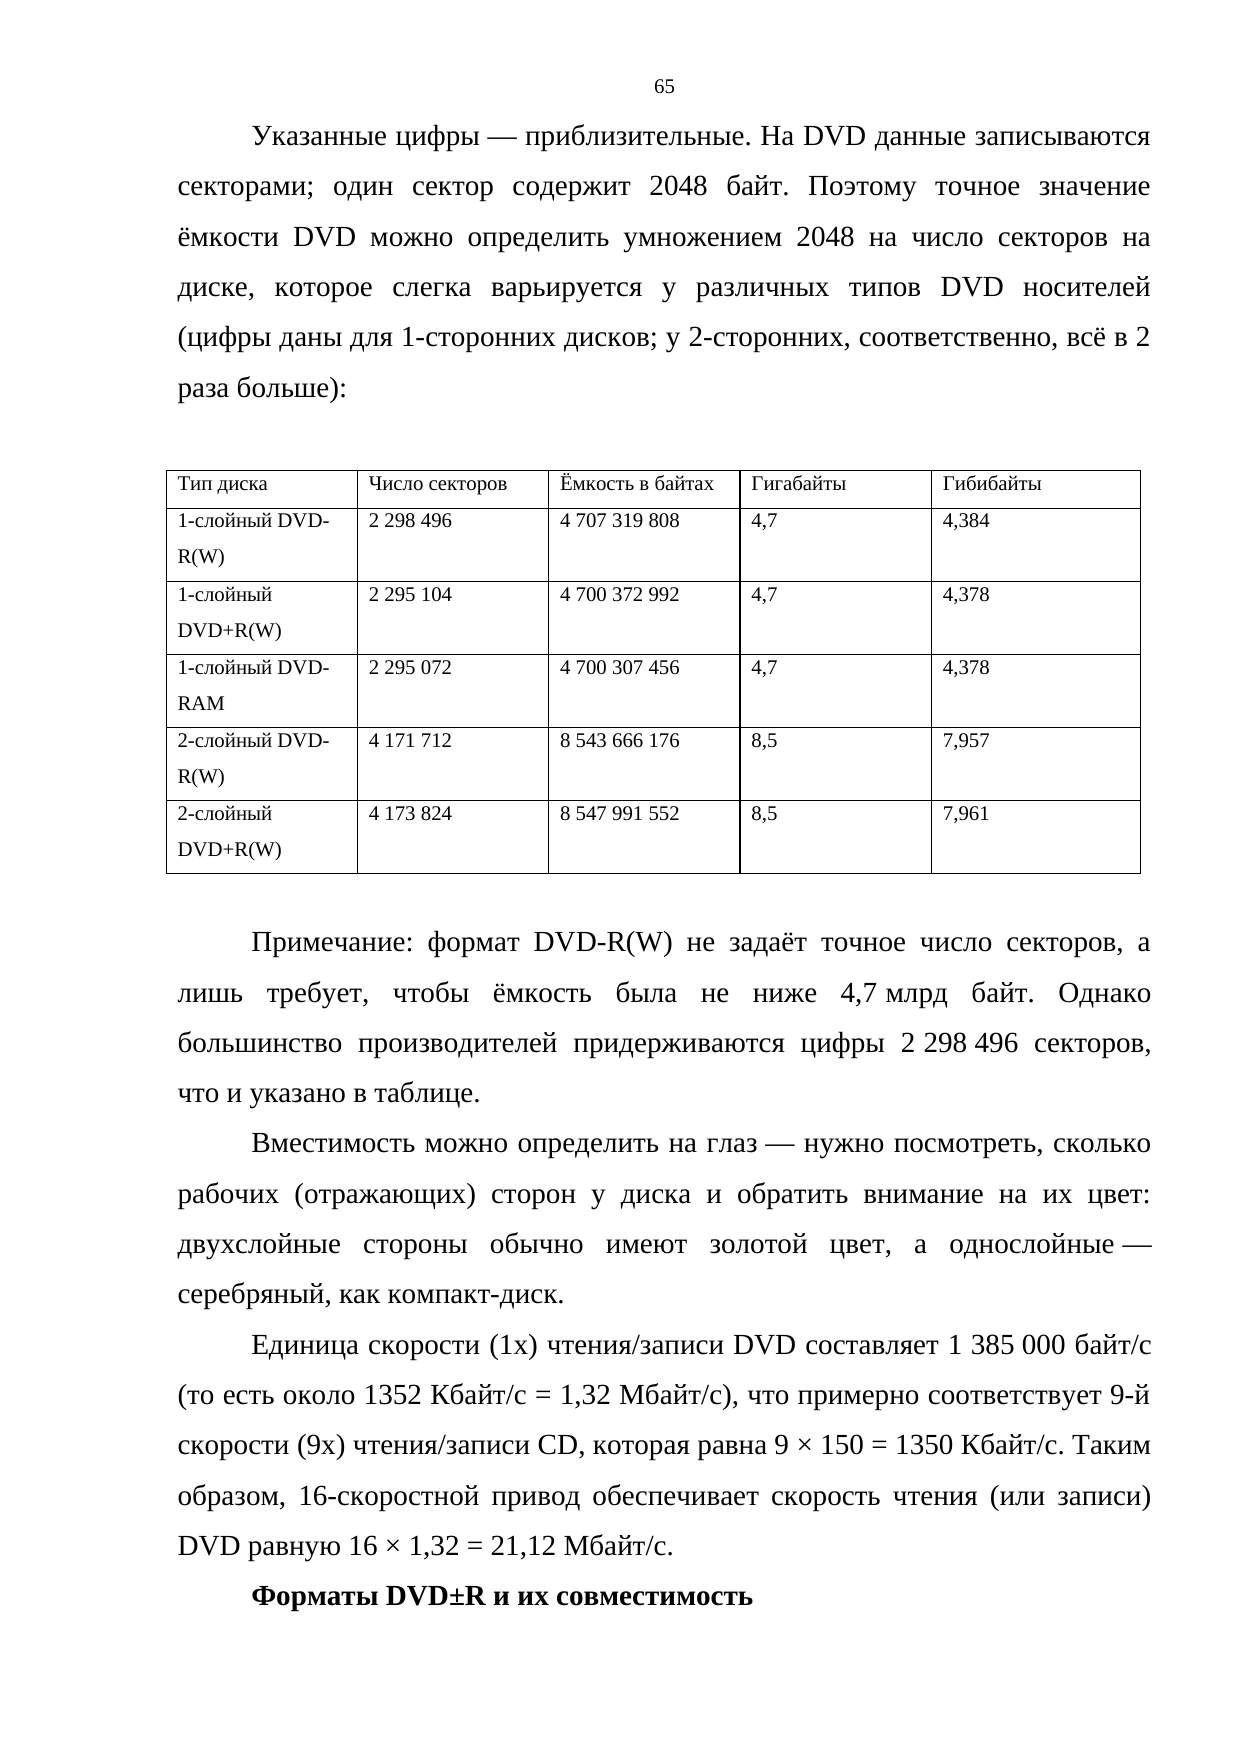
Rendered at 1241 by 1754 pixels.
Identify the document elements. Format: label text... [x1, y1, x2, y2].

text Вместимость можно определить на глаз — нужно посмотреть, сколько рабочих (отражающих) сторон у диска и обратить внимание на их цвет: двухслойные стороны обычно имеют золотой цвет, а однослойные — серебряный, как компакт-диск. [177, 1126, 1152, 1310]
text Единица скорости (1x) чтения/записи DVD составляет 1 385 000 байт/с (то есть около 1352 Кбайт/с = 1,32 Мбайт/с), что примерно соответствует 9-й скорости (9x) чтения/записи CD, которая равна 9 × 150 = 1350 Кбайт/с. Таким образом, 16-скоростной привод обеспечивает скорость чтения (или записи) DVD равную 16 × 1,32 = 21,12 Мбайт/с. [177, 1327, 1152, 1562]
table_cell 2 298 496 [358, 509, 548, 581]
table_cell 8,5 [741, 801, 931, 873]
table_cell 2 295 072 [358, 655, 548, 727]
table_cell 4 173 824 [358, 801, 548, 873]
table_cell 2-слойный DVD-R(W) [167, 728, 357, 800]
table_cell 4 700 372 992 [549, 582, 739, 654]
table_cell 4 700 307 456 [549, 655, 739, 727]
table_cell 4 171 712 [358, 728, 548, 800]
table_cell 4,378 [932, 655, 1140, 727]
table_header Гигабайты [741, 471, 931, 507]
table_header Тип диска [167, 471, 357, 507]
table_cell 7,961 [932, 801, 1140, 873]
table_cell 4,7 [741, 655, 931, 727]
table_header Число секторов [358, 471, 548, 507]
table_header Ёмкость в байтах [549, 471, 739, 507]
table_cell 4,7 [741, 509, 931, 581]
text Примечание: формат DVD-R(W) не задаёт точное число секторов, а лишь требует, чтобы ёмкость была не ниже 4,7 млрд байт. Однако большинство производителей придерживаются цифры 2 298 496 секторов, что и указано в таблице. [177, 924, 1152, 1109]
table_cell 1-слойный DVD-R(W) [167, 509, 357, 581]
table_cell 8,5 [741, 728, 931, 800]
table_header Гибибайты [932, 471, 1140, 507]
subtitle Форматы DVD±R и их совместимость [177, 1578, 1152, 1612]
table_cell 8 543 666 176 [549, 728, 739, 800]
table_cell 4,384 [932, 509, 1140, 581]
table_cell 7,957 [932, 728, 1140, 800]
text Указанные цифры — приблизительные. На DVD данные записываются секторами; один сектор содержит 2048 байт. Поэтому точное значение ёмкости DVD можно определить умножением 2048 на число секторов на диске, которое слегка варьируется у различных типов DVD носителей (цифры даны для 1-сторонних дисков; у 2-сторонних, соответственно, всё в 2 раза больше): [177, 118, 1152, 403]
table_cell 1-слойный DVD+R(W) [167, 582, 357, 654]
table_cell 4 707 319 808 [549, 509, 739, 581]
table_cell 2-слойный DVD+R(W) [167, 801, 357, 873]
table_cell 1-слойный DVD-RAM [167, 655, 357, 727]
table_cell 4,7 [741, 582, 931, 654]
table_cell 4,378 [932, 582, 1140, 654]
table_cell 2 295 104 [358, 582, 548, 654]
table_cell 8 547 991 552 [549, 801, 739, 873]
